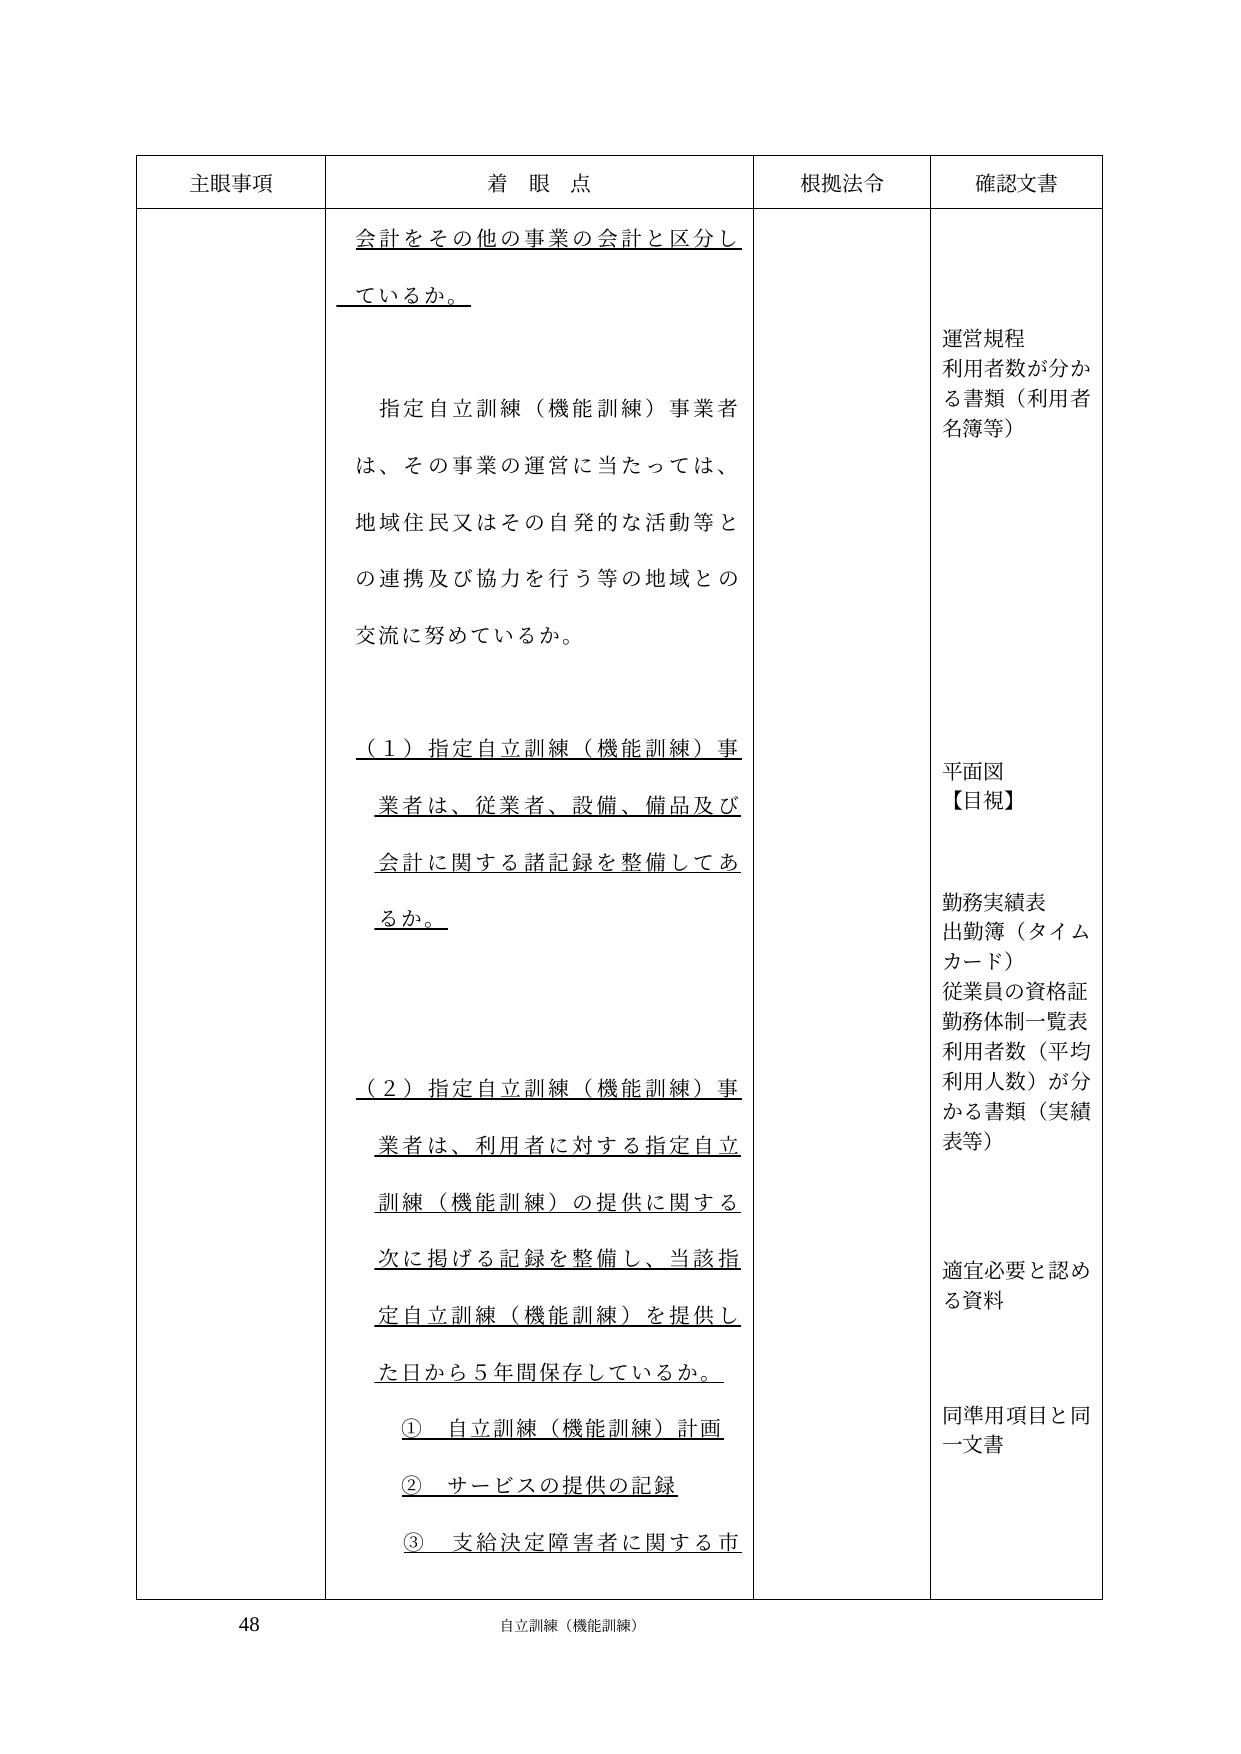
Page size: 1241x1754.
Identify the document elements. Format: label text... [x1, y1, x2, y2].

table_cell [931, 209, 1102, 1598]
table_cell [754, 209, 930, 1598]
table_header 根拠法令 [754, 156, 930, 208]
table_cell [137, 209, 325, 1598]
table_header 主眼事項 [137, 156, 325, 208]
table_header 着 眼 点 [326, 156, 753, 208]
table_header 確認文書 [931, 156, 1102, 208]
